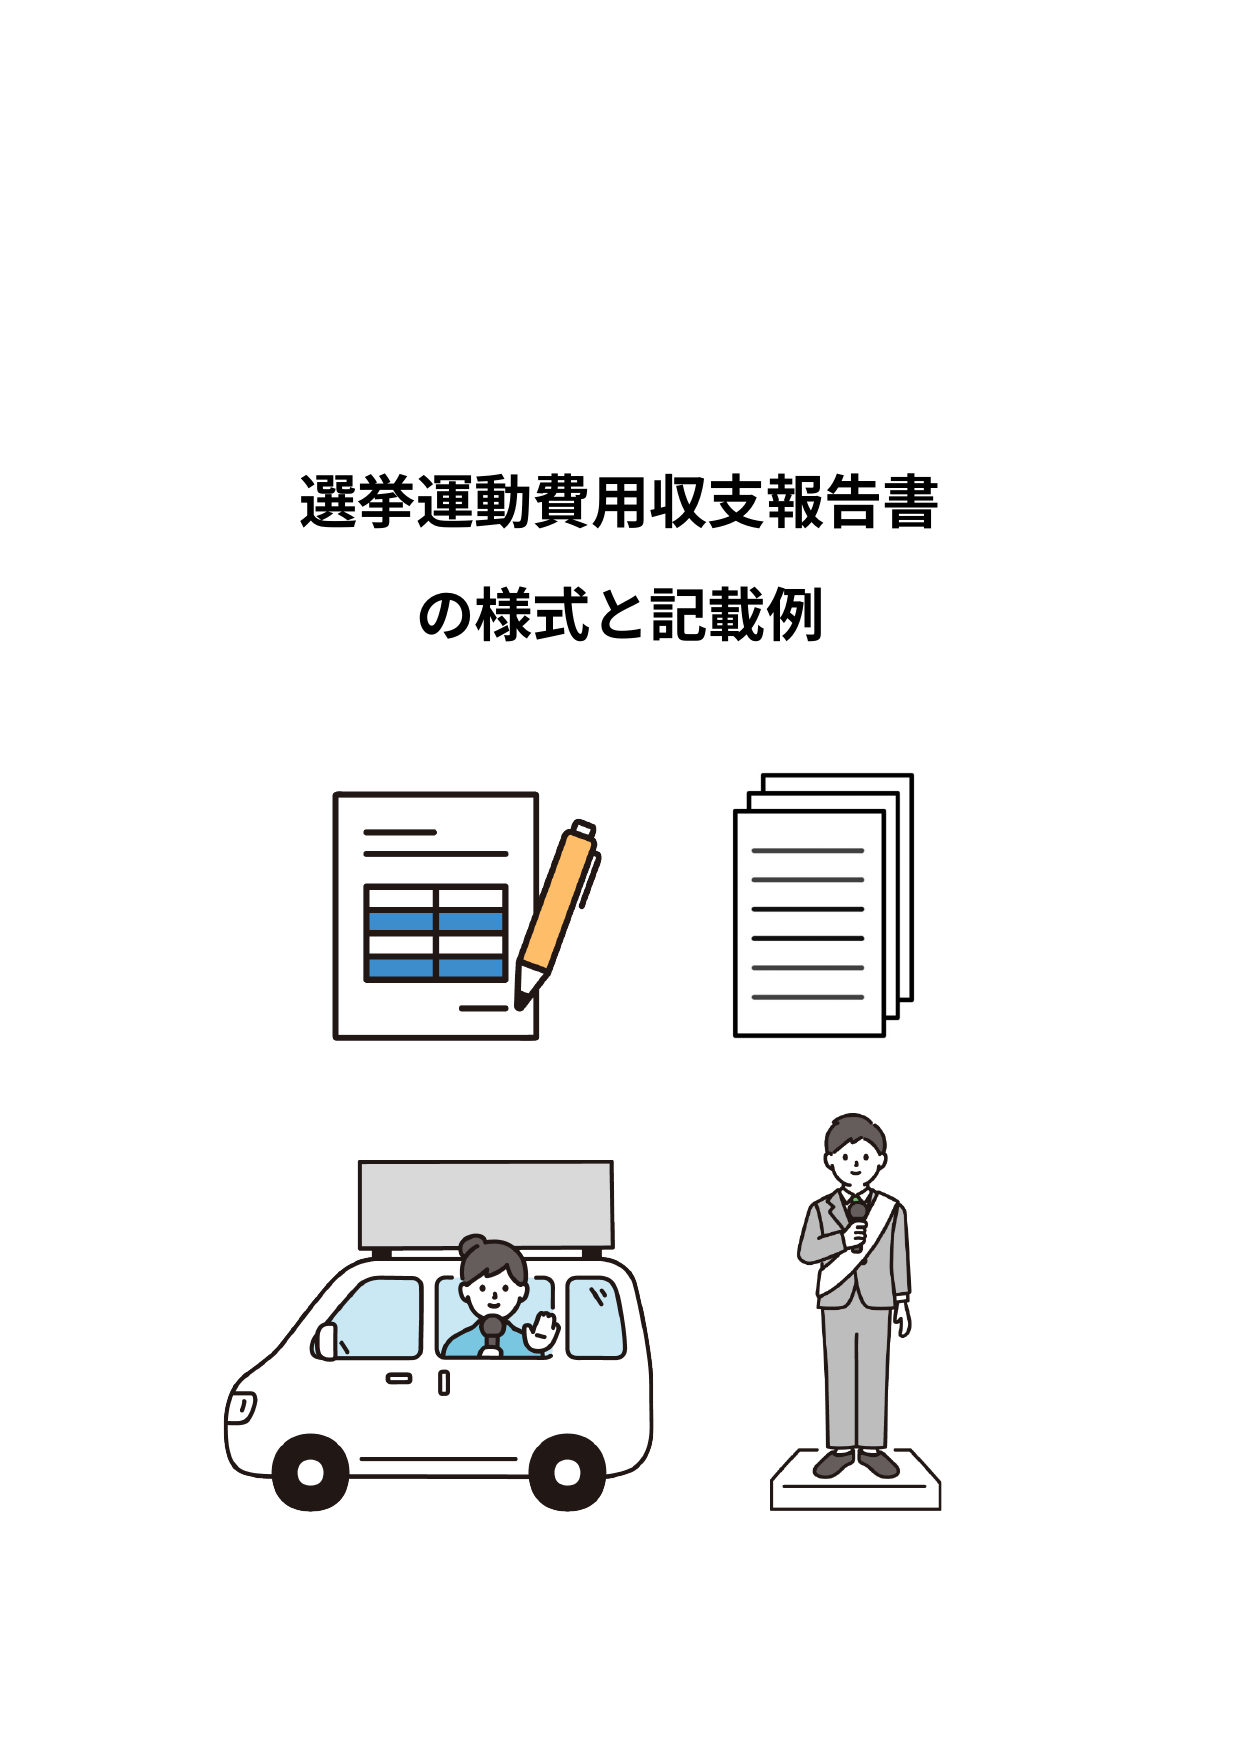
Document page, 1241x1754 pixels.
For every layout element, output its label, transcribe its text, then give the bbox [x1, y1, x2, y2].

picture [332, 791, 602, 1041]
picture [711, 753, 942, 1061]
text の様式と記載例 [177, 554, 1063, 667]
picture [223, 1160, 654, 1512]
picture [770, 1113, 942, 1511]
text 選挙運動費用収支報告書 [177, 442, 1063, 554]
